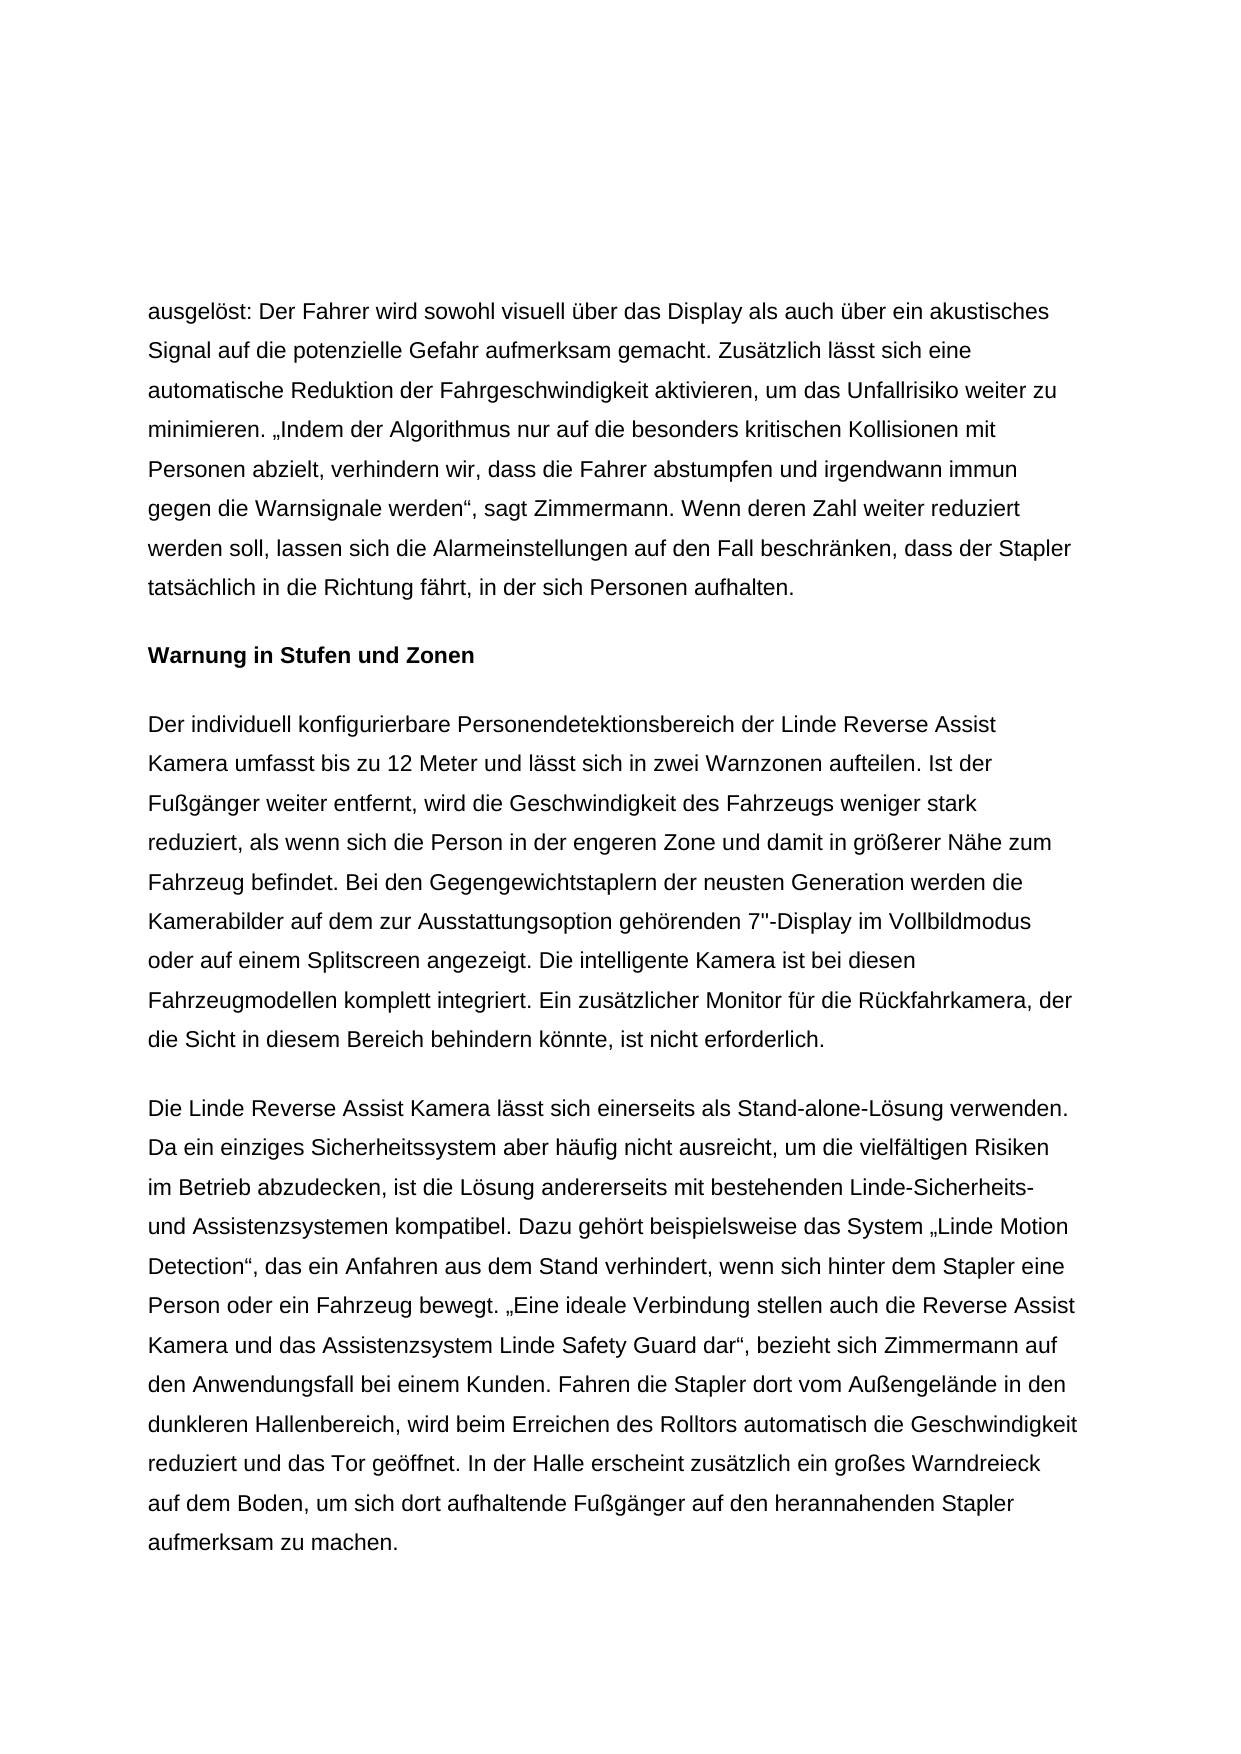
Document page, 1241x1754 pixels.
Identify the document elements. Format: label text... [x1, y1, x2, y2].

text Die Linde Reverse Assist Kamera lässt sich einerseits als Stand-alone-Lösung verwenden. Da ein einziges Sicherheitssystem aber häufig nicht ausreicht, um die vielfältigen Risiken im Betrieb abzudecken, ist die Lösung andererseits mit bestehenden Linde-Sicherheits- und Assistenzsystemen kompatibel. Dazu gehört beispielsweise das System „Linde Motion Detection“, das ein Anfahren aus dem Stand verhindert, wenn sich hinter dem Stapler eine Person oder ein Fahrzeug bewegt. „Eine ideale Verbindung stellen auch die Reverse Assist Kamera und das Assistenzsystem Linde Safety Guard dar“, bezieht sich Zimmermann auf den Anwendungsfall bei einem Kunden. Fahren die Stapler dort vom Außengelände in den dunkleren Hallenbereich, wird beim Erreichen des Rolltors automatisch die Geschwindigkeit reduziert und das Tor geöffnet. In der Halle erscheint zusätzlich ein großes Warndreieck auf dem Boden, um sich dort aufhaltende Fußgänger auf den herannahenden Stapler aufmerksam zu machen. [148, 1095, 1078, 1555]
text Warnung in Stufen und Zonen [148, 642, 1078, 669]
text Der individuell konfigurierbare Personendetektionsbereich der Linde Reverse Assist Kamera umfasst bis zu 12 Meter und lässt sich in zwei Warnzonen aufteilen. Ist der Fußgänger weiter entfernt, wird die Geschwindigkeit des Fahrzeugs weniger stark reduziert, als wenn sich die Person in der engeren Zone und damit in größerer Nähe zum Fahrzeug befindet. Bei den Gegengewichtstaplern der neusten Generation werden die Kamerabilder auf dem zur Ausstattungsoption gehörenden 7''-Display im Vollbildmodus oder auf einem Splitscreen angezeigt. Die intelligente Kamera ist bei diesen Fahrzeugmodellen komplett integriert. Ein zusätzlicher Monitor für die Rückfahrkamera, der die Sicht in diesem Bereich behindern könnte, ist nicht erforderlich. [148, 711, 1078, 1053]
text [148, 298, 1078, 601]
